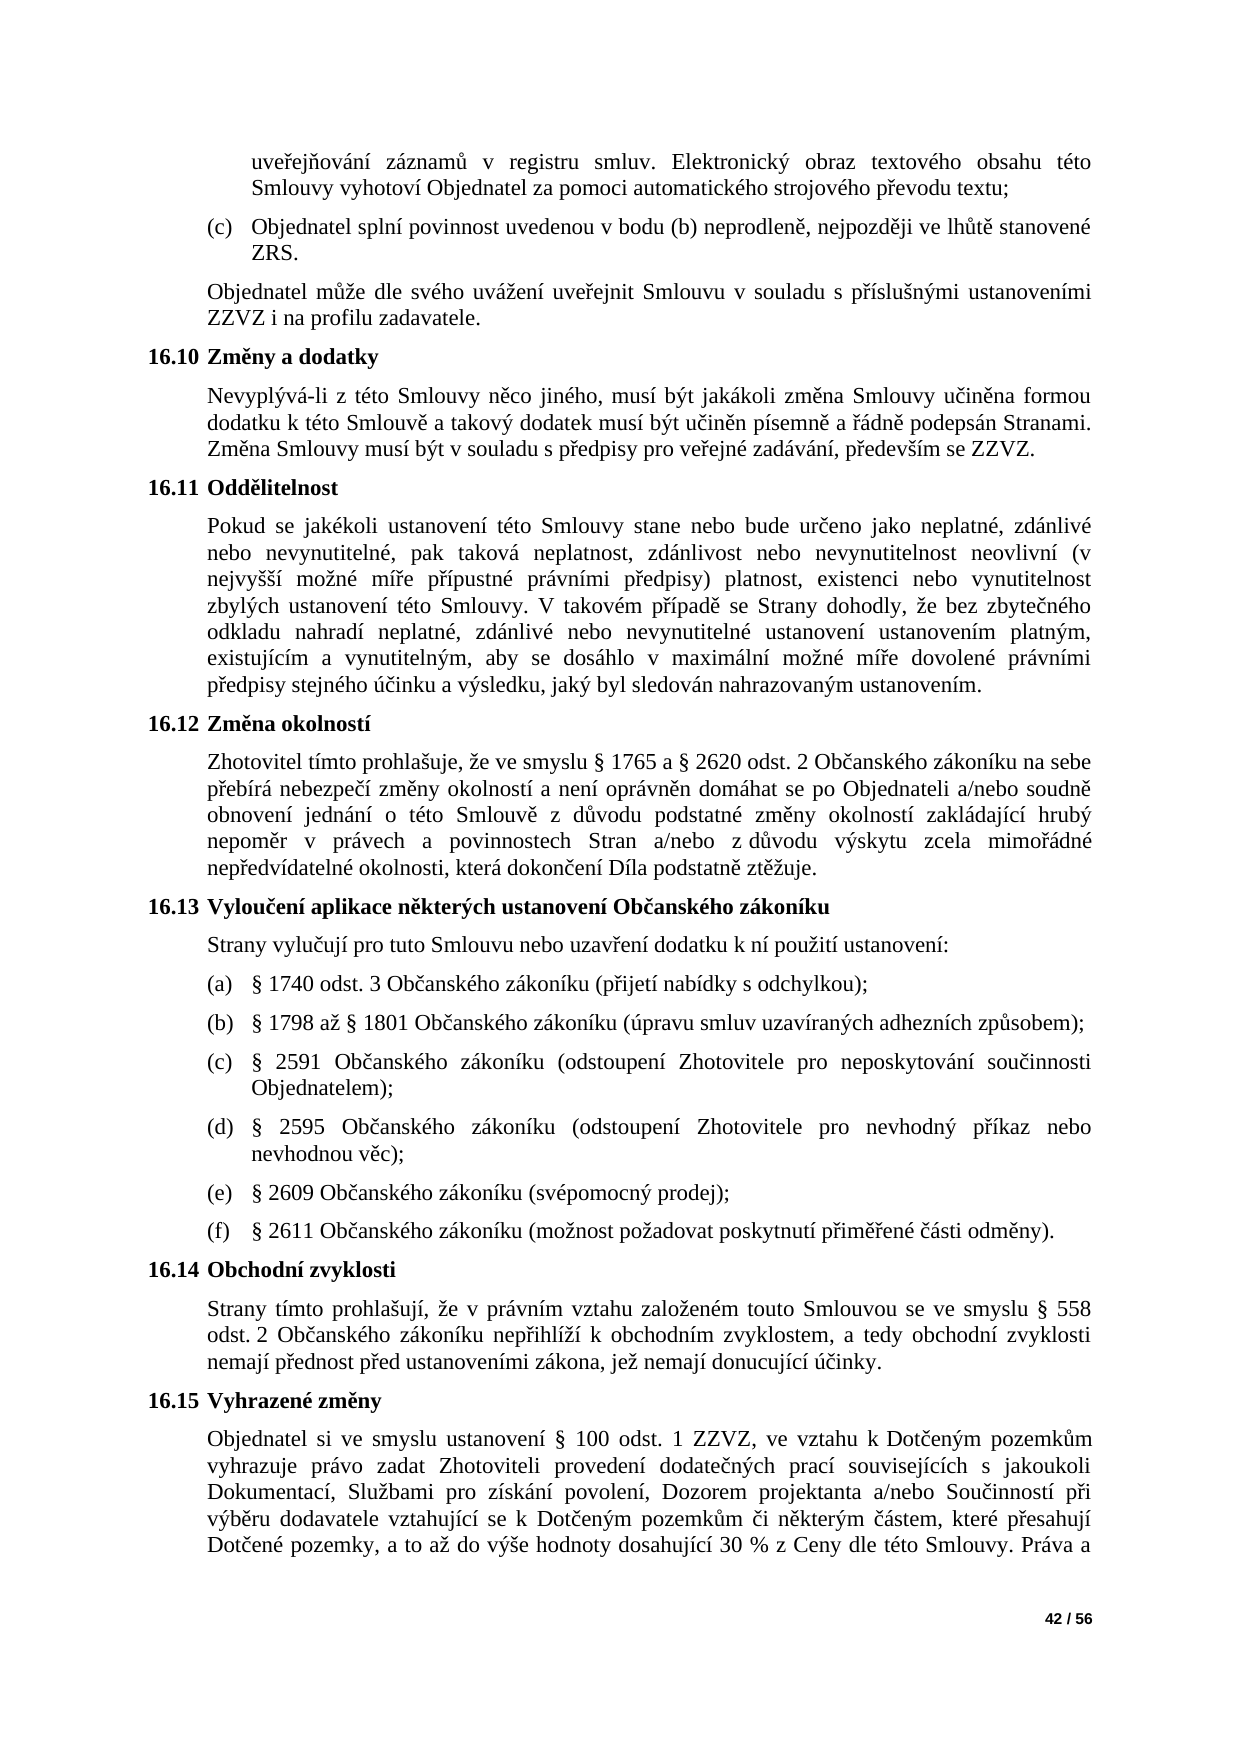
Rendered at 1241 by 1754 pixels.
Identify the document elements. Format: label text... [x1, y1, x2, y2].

text Objednatel může dle svého uvážení uveřejnit Smlouvu v souladu s příslušnými ustanoveními ZZVZ i na profilu zadavatele. [207, 278, 1092, 331]
text § 2591 Občanského zákoníku (odstoupení Zhotovitele pro neposkytování součinnosti Objednatelem); [207, 1048, 1092, 1101]
text § 1740 odst. 3 Občanského zákoníku (přijetí nabídky s odchylkou); [207, 970, 1092, 997]
text Obchodní zvyklosti [148, 1256, 1092, 1283]
text § 1798 až § 1801 Občanského zákoníku (úpravu smluv uzavíraných adhezních způsobem); [207, 1009, 1092, 1036]
text Změny a dodatky [148, 343, 1092, 370]
text Vyloučení aplikace některých ustanovení Občanského zákoníku [148, 893, 1092, 919]
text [207, 148, 1092, 200]
text Vyhrazené změny [148, 1387, 1092, 1413]
text § 2611 Občanského zákoníku (možnost požadovat poskytnutí přiměřené části odměny). [207, 1217, 1092, 1244]
text Zhotovitel tímto prohlašuje, že ve smyslu § 1765 a § 2620 odst. 2 Občanského zákoníku na sebe přebírá nebezpečí změny okolností a není oprávněn domáhat se po Objednateli a/nebo soudně obnovení jednání o této Smlouvě z důvodu podstatné změny okolností zakládající hrubý nepoměr v právech a povinnostech Stran a/nebo z důvodu výskytu zcela mimořádné nepředvídatelné okolnosti, která dokončení Díla podstatně ztěžuje. [207, 748, 1092, 880]
text § 2609 Občanského zákoníku (svépomocný prodej); [207, 1178, 1092, 1205]
text Strany tímto prohlašují, že v právním vztahu založeném touto Smlouvou se ve smyslu § 558 odst. 2 Občanského zákoníku nepřihlíží k obchodním zvyklostem, a tedy obchodní zvyklosti nemají přednost před ustanoveními zákona, jež nemají donucující účinky. [207, 1295, 1092, 1374]
text Změna okolností [148, 709, 1092, 736]
text Nevyplývá-li z této Smlouvy něco jiného, musí být jakákoli změna Smlouvy učiněna formou dodatku k této Smlouvě a takový dodatek musí být učiněn písemně a řádně podepsán Stranami. Změna Smlouvy musí být v souladu s předpisy pro veřejné zadávání, především se ZZVZ. [207, 382, 1092, 461]
text Strany vylučují pro tuto Smlouvu nebo uzavření dodatku k ní použití ustanovení: [207, 932, 1092, 958]
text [207, 1426, 1092, 1557]
text Pokud se jakékoli ustanovení této Smlouvy stane nebo bude určeno jako neplatné, zdánlivé nebo nevynutitelné, pak taková neplatnost, zdánlivost nebo nevynutitelnost neovlivní (v nejvyšší možné míře přípustné právními předpisy) platnost, existenci nebo vynutitelnost zbylých ustanovení této Smlouvy. V takovém případě se Strany dohodly, že bez zbytečného odkladu nahradí neplatné, zdánlivé nebo nevynutitelné ustanovení ustanovením platným, existujícím a vynutitelným, aby se dosáhlo v maximální možné míře dovolené právními předpisy stejného účinku a výsledku, jaký byl sledován nahrazovaným ustanovením. [207, 513, 1092, 697]
text Objednatel splní povinnost uvedenou v bodu (b) neprodleně, nejpozději ve lhůtě stanovené ZRS. [207, 213, 1092, 266]
text Oddělitelnost [148, 474, 1092, 500]
text § 2595 Občanského zákoníku (odstoupení Zhotovitele pro nevhodný příkaz nebo nevhodnou věc); [207, 1113, 1092, 1166]
